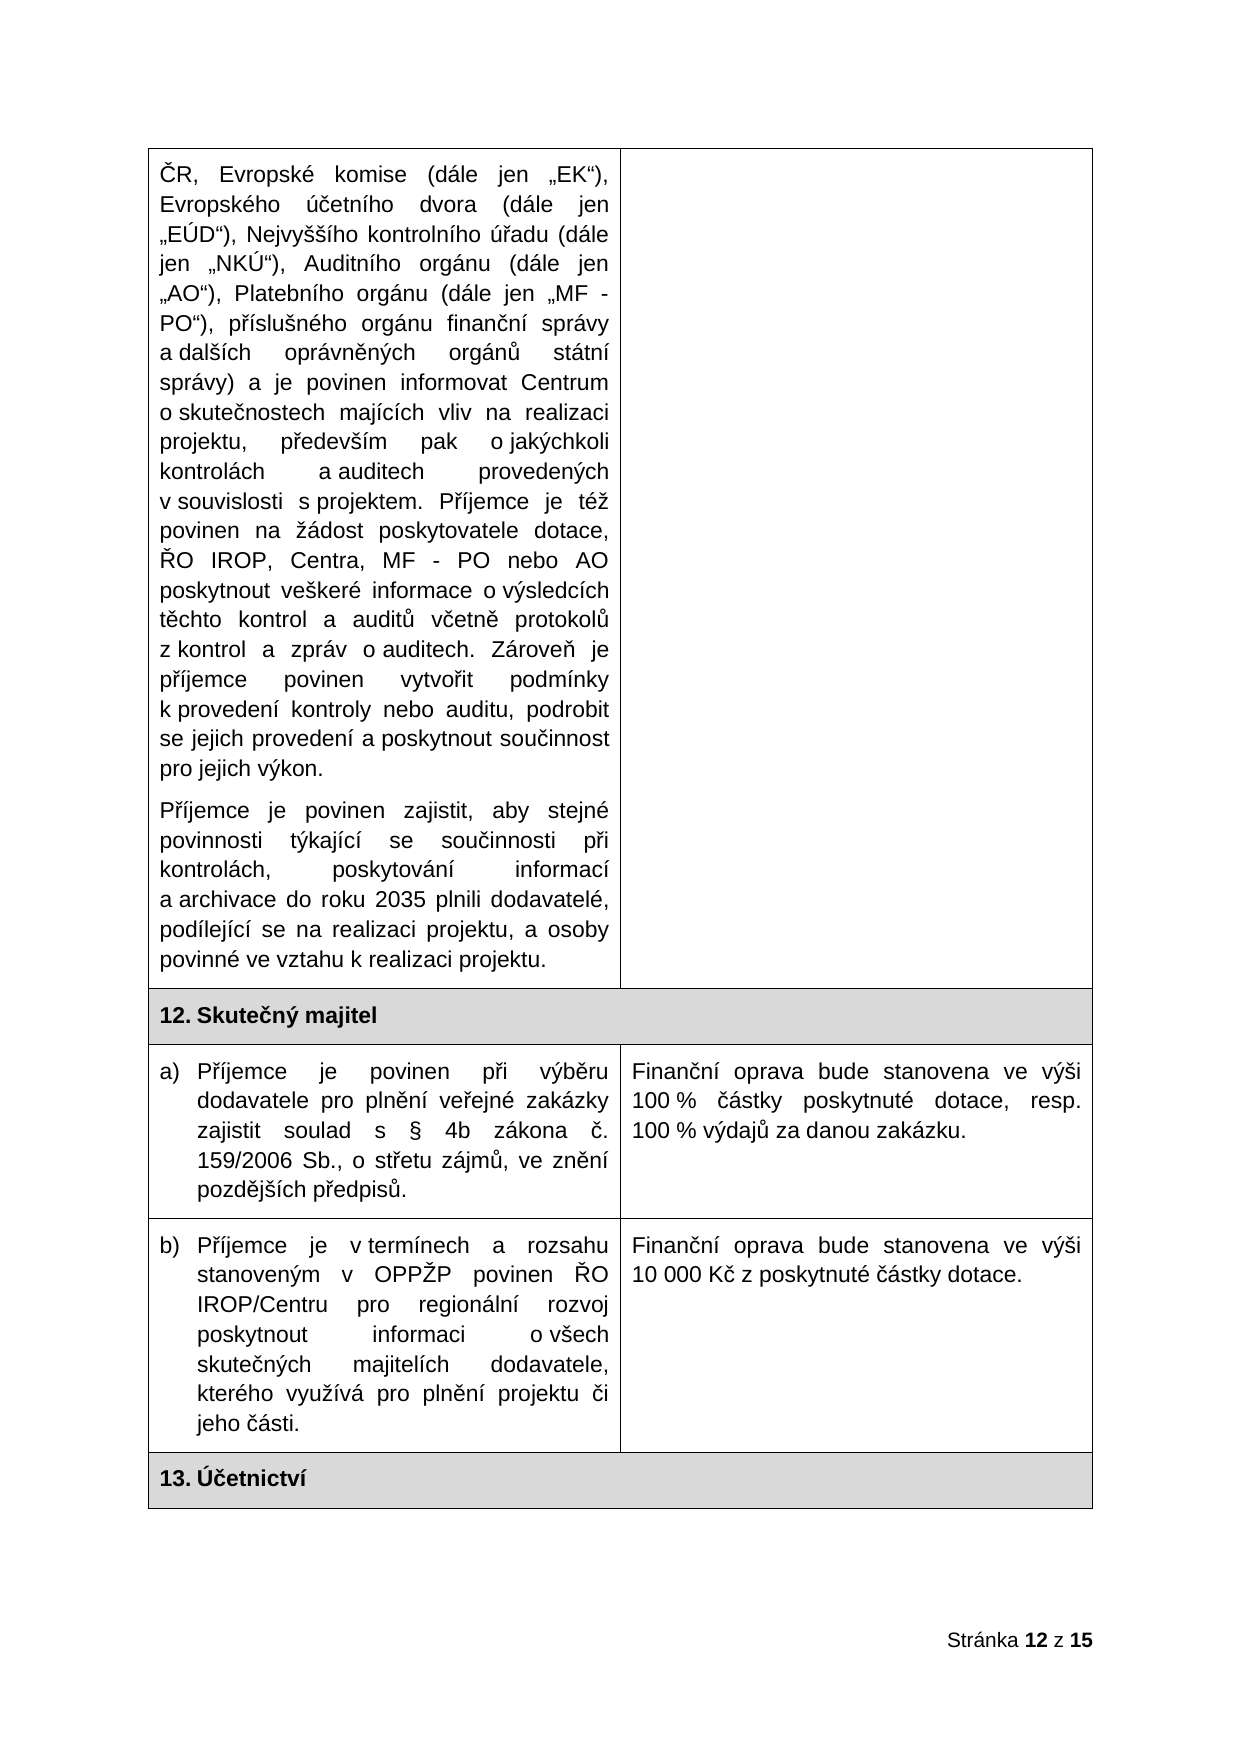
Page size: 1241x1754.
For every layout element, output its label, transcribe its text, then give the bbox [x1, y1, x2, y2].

table_cell Účetnictví [149, 1453, 1092, 1508]
table_cell Finanční oprava bude stanovena ve výši 10 000 Kč z poskytnuté částky dotace. [621, 1219, 1092, 1452]
table_cell Příjemce je povinen při výběru dodavatele pro plnění veřejné zakázky zajistit soulad s § 4b zákona č. 159/2006 Sb., o střetu zájmů, ve znění pozdějších předpisů. [149, 1045, 620, 1218]
table_cell Příjemce je v termínech a rozsahu stanoveným v OPPŽP povinen ŘO IROP/Centru pro regionální rozvoj poskytnout informaci o všech skutečných majitelích dodavatele, kterého využívá pro plnění projektu či jeho části. [149, 1219, 620, 1452]
table_cell Skutečný majitel [149, 989, 1092, 1044]
table_cell Finanční oprava bude stanovena ve výši 100 % částky poskytnuté dotace, resp. 100 % výdajů za danou zakázku. [621, 1045, 1092, 1218]
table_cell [621, 149, 1092, 988]
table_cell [149, 149, 620, 988]
